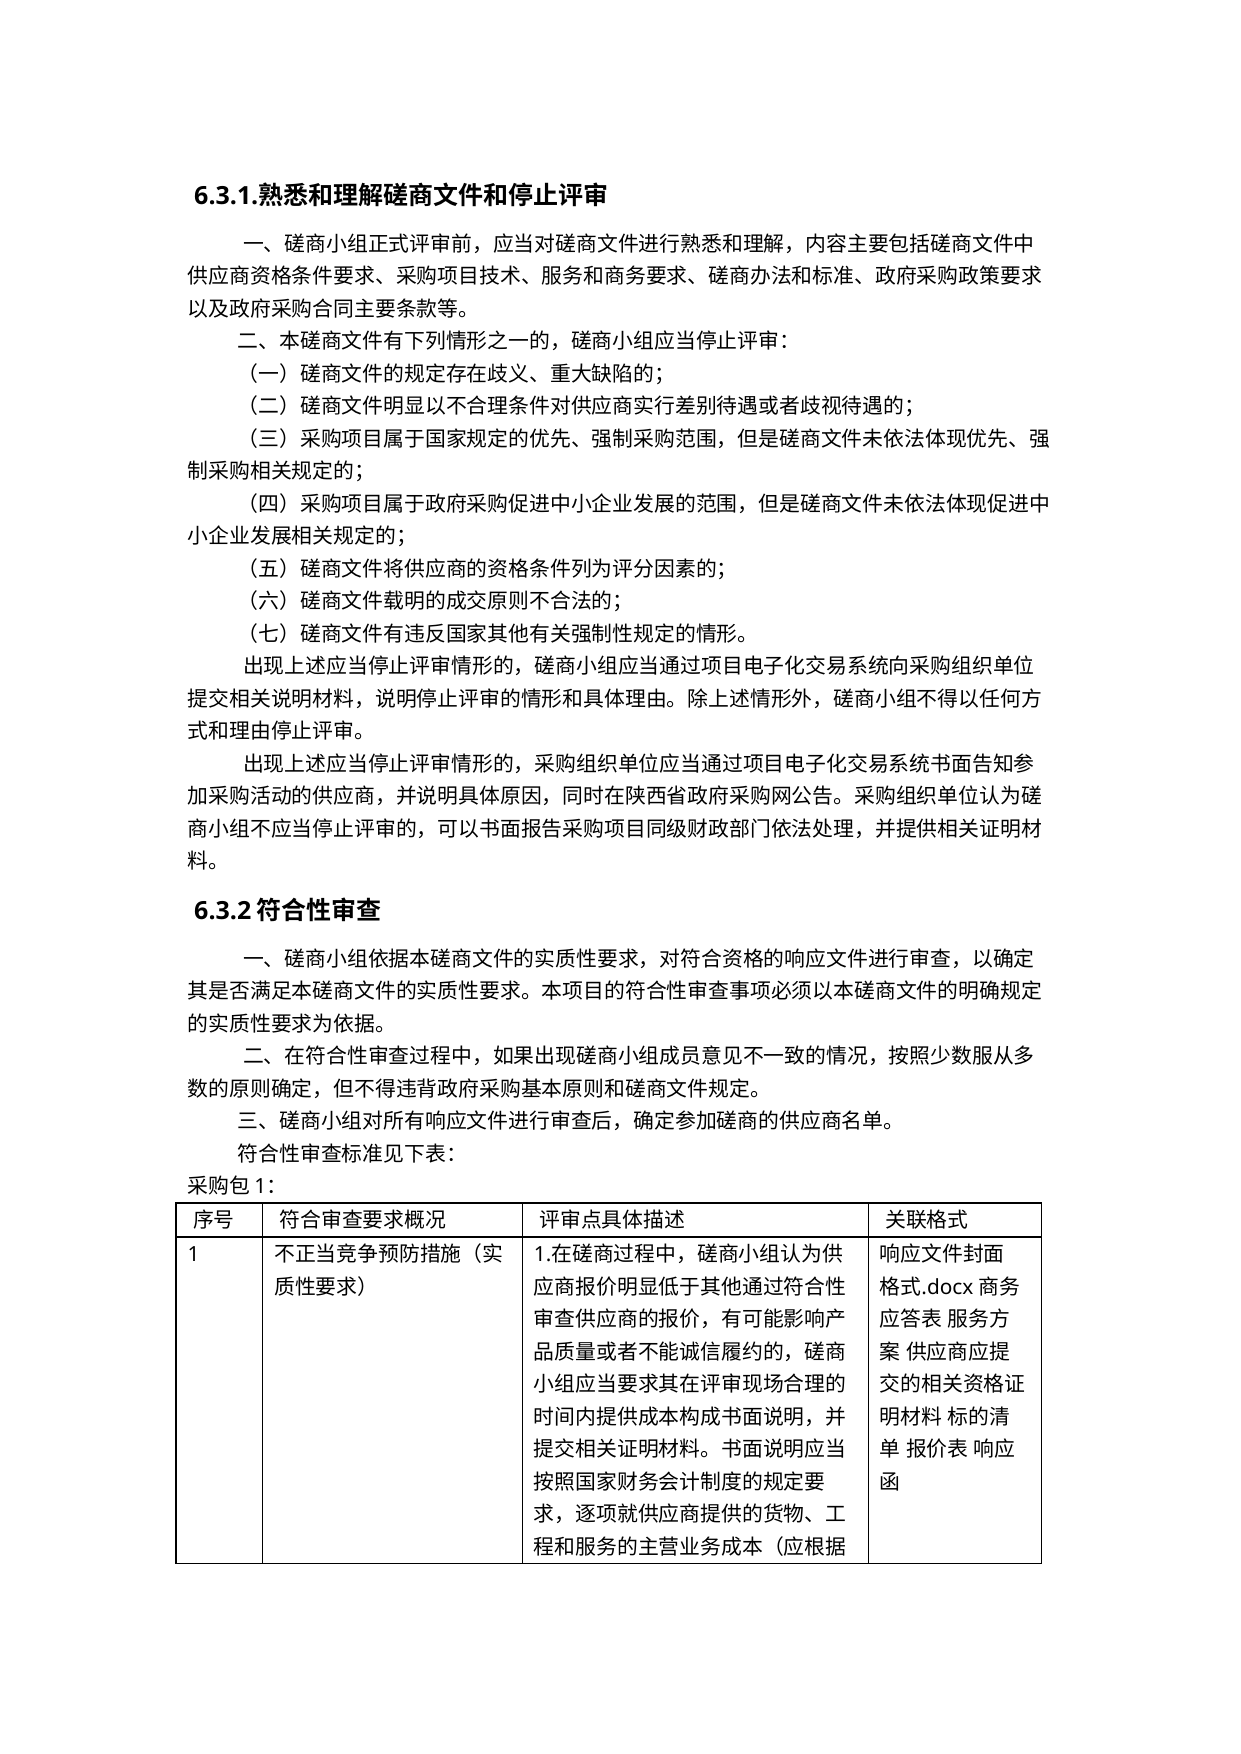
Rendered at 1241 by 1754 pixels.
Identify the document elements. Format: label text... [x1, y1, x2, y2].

text （四）采购项目属于政府采购促进中小企业发展的范围，但是磋商文件未依法体现促进中小企业发展相关规定的； [187, 487, 1053, 552]
table_cell 不正当竞争预防措施（实质性要求） [263, 1238, 522, 1563]
table_header 序号 [177, 1204, 262, 1236]
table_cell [869, 1238, 1041, 1563]
text （三）采购项目属于国家规定的优先、强制采购范围，但是磋商文件未依法体现优先、强制采购相关规定的； [187, 422, 1053, 487]
text 三、磋商小组对所有响应文件进行审查后，确定参加磋商的供应商名单。 [187, 1104, 1053, 1137]
text 二、本磋商文件有下列情形之一的，磋商小组应当停止评审： [187, 324, 1053, 357]
table_cell 1 [177, 1238, 262, 1563]
text （五）磋商文件将供应商的资格条件列为评分因素的； [187, 552, 1053, 584]
text （一）磋商文件的规定存在歧义、重大缺陷的； [187, 357, 1053, 389]
text （二）磋商文件明显以不合理条件对供应商实行差别待遇或者歧视待遇的； [187, 389, 1053, 422]
text 出现上述应当停止评审情形的，采购组织单位应当通过项目电子化交易系统书面告知参加采购活动的供应商，并说明具体原因，同时在陕西省政府采购网公告。采购组织单位认为磋商小组不应当停止评审的，可以书面报告采购项目同级财政部门依法处理，并提供相关证明材料。 [187, 747, 1053, 877]
text 二、在符合性审查过程中，如果出现磋商小组成员意见不一致的情况，按照少数服从多数的原则确定，但不得违背政府采购基本原则和磋商文件规定。 [187, 1039, 1053, 1104]
text （六）磋商文件载明的成交原则不合法的； [187, 584, 1053, 617]
text 一、磋商小组正式评审前，应当对磋商文件进行熟悉和理解，内容主要包括磋商文件中供应商资格条件要求、采购项目技术、服务和商务要求、磋商办法和标准、政府采购政策要求以及政府采购合同主要条款等。 [187, 227, 1053, 324]
text 一、磋商小组依据本磋商文件的实质性要求，对符合资格的响应文件进行审查，以确定其是否满足本磋商文件的实质性要求。本项目的符合性审查事项必须以本磋商文件的明确规定的实质性要求为依据。 [187, 942, 1053, 1039]
text （七）磋商文件有违反国家其他有关强制性规定的情形。 [187, 617, 1053, 649]
table_header 评审点具体描述 [523, 1204, 868, 1236]
table_header 符合审查要求概况 [263, 1204, 522, 1236]
text 符合性审查标准见下表： [187, 1137, 1053, 1169]
text 6.3.1.熟悉和理解磋商文件和停止评审 [187, 162, 1053, 227]
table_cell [523, 1238, 868, 1563]
text 6.3.2符合性审查 [187, 877, 1053, 942]
text 采购包1： [187, 1169, 1053, 1202]
text 出现上述应当停止评审情形的，磋商小组应当通过项目电子化交易系统向采购组织单位提交相关说明材料，说明停止评审的情形和具体理由。除上述情形外，磋商小组不得以任何方式和理由停止评审。 [187, 649, 1053, 747]
table_header 关联格式 [869, 1204, 1041, 1236]
